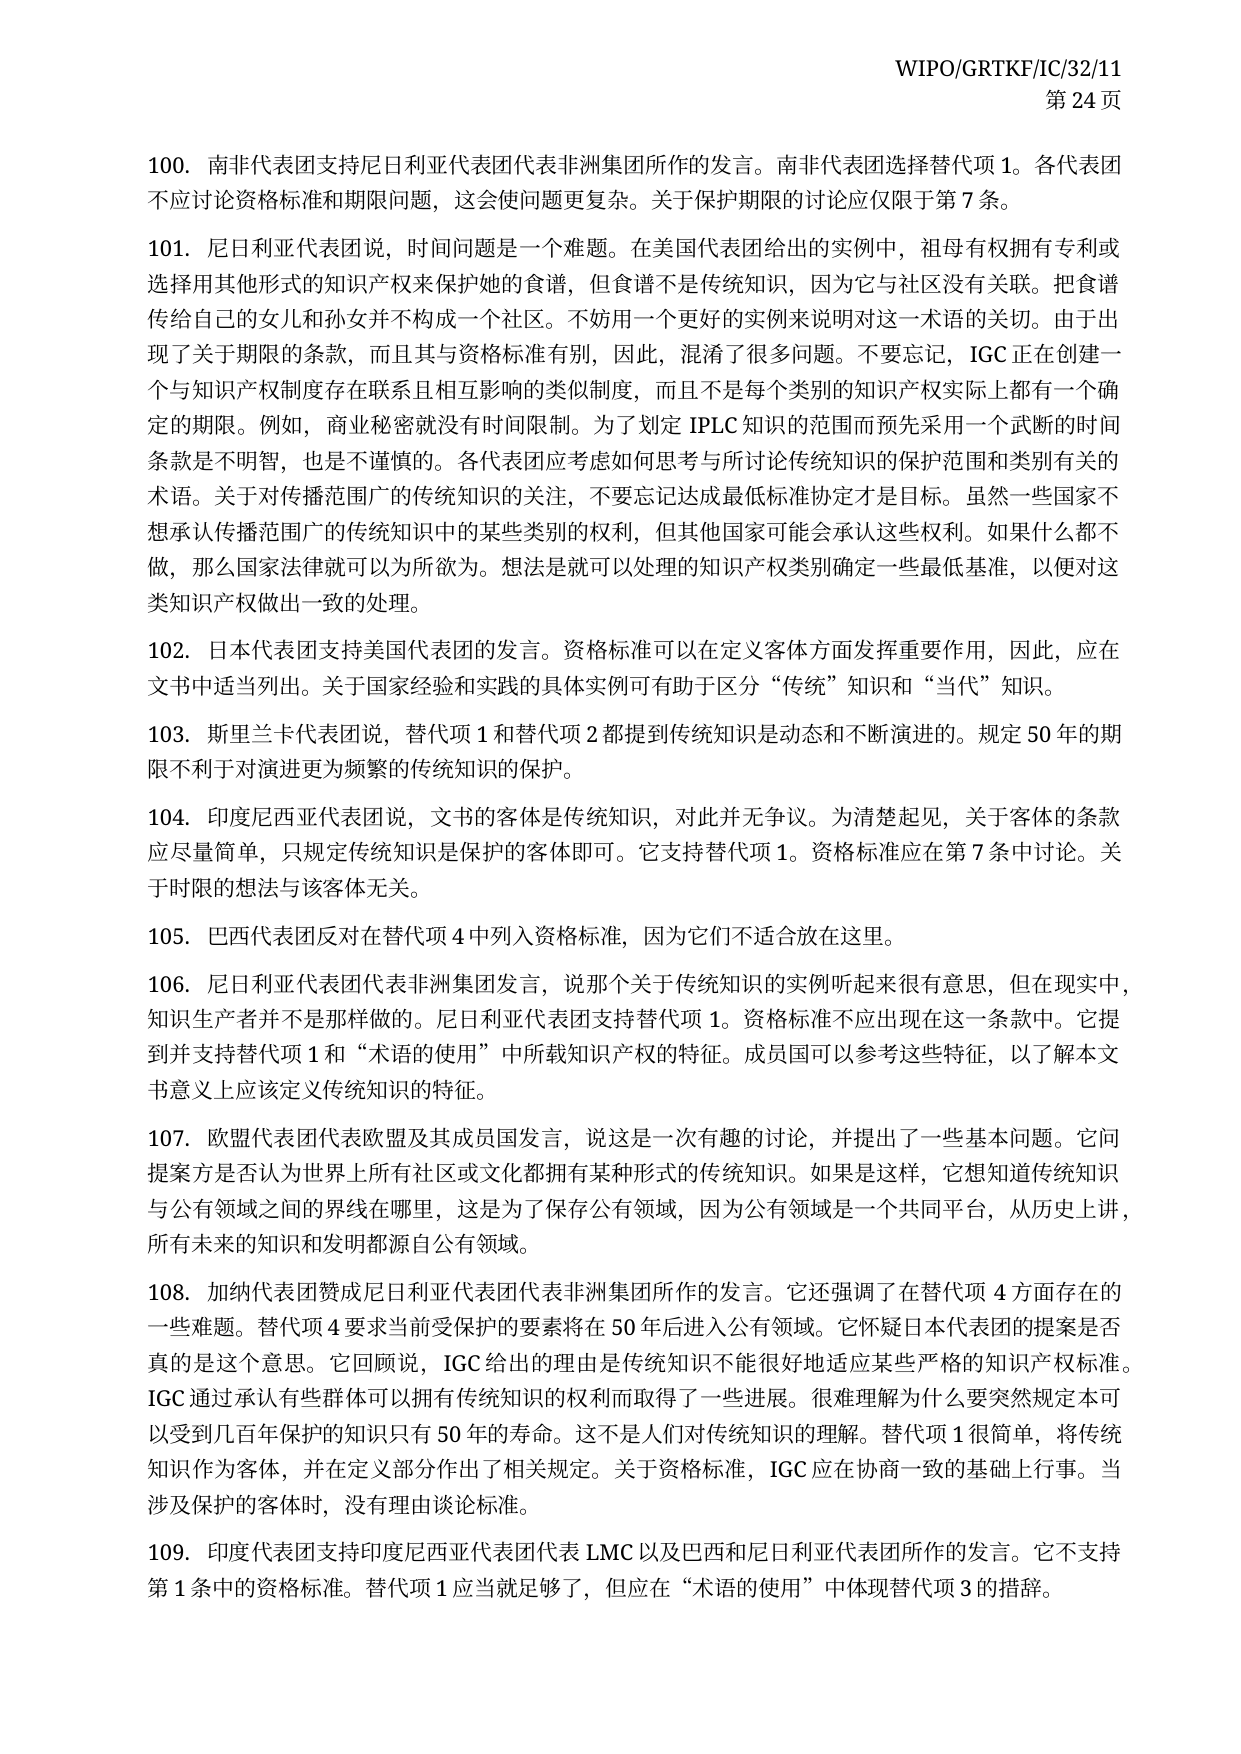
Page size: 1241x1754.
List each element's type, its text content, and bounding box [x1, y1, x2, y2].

list 尼日利亚代表团说，时间问题是一个难题。在美国代表团给出的实例中，祖母有权拥有专利或选择用其他形式的知识产权来保护她的食谱，但食谱不是传统知识，因为它与社区没有关联。把食谱传给自己的女儿和孙女并不构成一个社区。不妨用一个更好的实例来说明对这一术语的关切。由于出现了关于期限的条款，而且其与资格标准有别，因此，混淆了很多问题。不要忘记，IGC正在创建一个与知识产权制度存在联系且相互影响的类似制度，而且不是每个类别的知识产权实际上都有一个确定的期限。例如，商业秘密就没有时间限制。为了划定IPLC知识的范围而预先采用一个武断的时间条款是不明智，也是不谨慎的。各代表团应考虑如何思考与所讨论传统知识的保护范围和类别有关的术语。关于对传播范围广的传统知识的关注，不要忘记达成最低标准协定才是目标。虽然一些国家不想承认传播范围广的传统知识中的某些类别的权利，但其他国家可能会承认这些权利。如果什么都不做，那么国家法律就可以为所欲为。想法是就可以处理的知识产权类别确定一些最低基准，以便对这类知识产权做出一致的处理。 [148, 228, 1122, 617]
list 加纳代表团赞成尼日利亚代表团代表非洲集团所作的发言。它还强调了在替代项4方面存在的一些难题。替代项4要求当前受保护的要素将在50年后进入公有领域。它怀疑日本代表团的提案是否真的是这个意思。它回顾说，IGC给出的理由是传统知识不能很好地适应某些严格的知识产权标准。IGC通过承认有些群体可以拥有传统知识的权利而取得了一些进展。很难理解为什么要突然规定本可以受到几百年保护的知识只有50年的寿命。这不是人们对传统知识的理解。替代项1很简单，将传统知识作为客体，并在定义部分作出了相关规定。关于资格标准，IGC应在协商一致的基础上行事。当涉及保护的客体时，没有理由谈论标准。 [148, 1271, 1122, 1519]
list 斯里兰卡代表团说，替代项1和替代项2都提到传统知识是动态和不断演进的。规定50年的期限不利于对演进更为频繁的传统知识的保护。 [148, 713, 1122, 784]
list 巴西代表团反对在替代项4中列入资格标准，因为它们不适合放在这里。 [148, 915, 1122, 951]
list 南非代表团支持尼日利亚代表团代表非洲集团所作的发言。南非代表团选择替代项1。各代表团不应讨论资格标准和期限问题，这会使问题更复杂。关于保护期限的讨论应仅限于第7条。 [148, 144, 1122, 215]
list 欧盟代表团代表欧盟及其成员国发言，说这是一次有趣的讨论，并提出了一些基本问题。它问提案方是否认为世界上所有社区或文化都拥有某种形式的传统知识。如果是这样，它想知道传统知识与公有领域之间的界线在哪里，这是为了保存公有领域，因为公有领域是一个共同平台，从历史上讲，所有未来的知识和发明都源自公有领域。 [148, 1117, 1122, 1259]
list 印度代表团支持印度尼西亚代表团代表LMC以及巴西和尼日利亚代表团所作的发言。它不支持第1条中的资格标准。替代项1应当就足够了，但应在“术语的使用”中体现替代项3的措辞。 [148, 1532, 1122, 1603]
list 尼日利亚代表团代表非洲集团发言，说那个关于传统知识的实例听起来很有意思，但在现实中，知识生产者并不是那样做的。尼日利亚代表团支持替代项1。资格标准不应出现在这一条款中。它提到并支持替代项1和“术语的使用”中所载知识产权的特征。成员国可以参考这些特征，以了解本文书意义上应该定义传统知识的特征。 [148, 963, 1122, 1105]
list 日本代表团支持美国代表团的发言。资格标准可以在定义客体方面发挥重要作用，因此，应在文书中适当列出。关于国家经验和实践的具体实例可有助于区分“传统”知识和“当代”知识。 [148, 630, 1122, 701]
list 印度尼西亚代表团说，文书的客体是传统知识，对此并无争议。为清楚起见，关于客体的条款应尽量简单，只规定传统知识是保护的客体即可。它支持替代项1。资格标准应在第7条中讨论。关于时限的想法与该客体无关。 [148, 796, 1122, 903]
